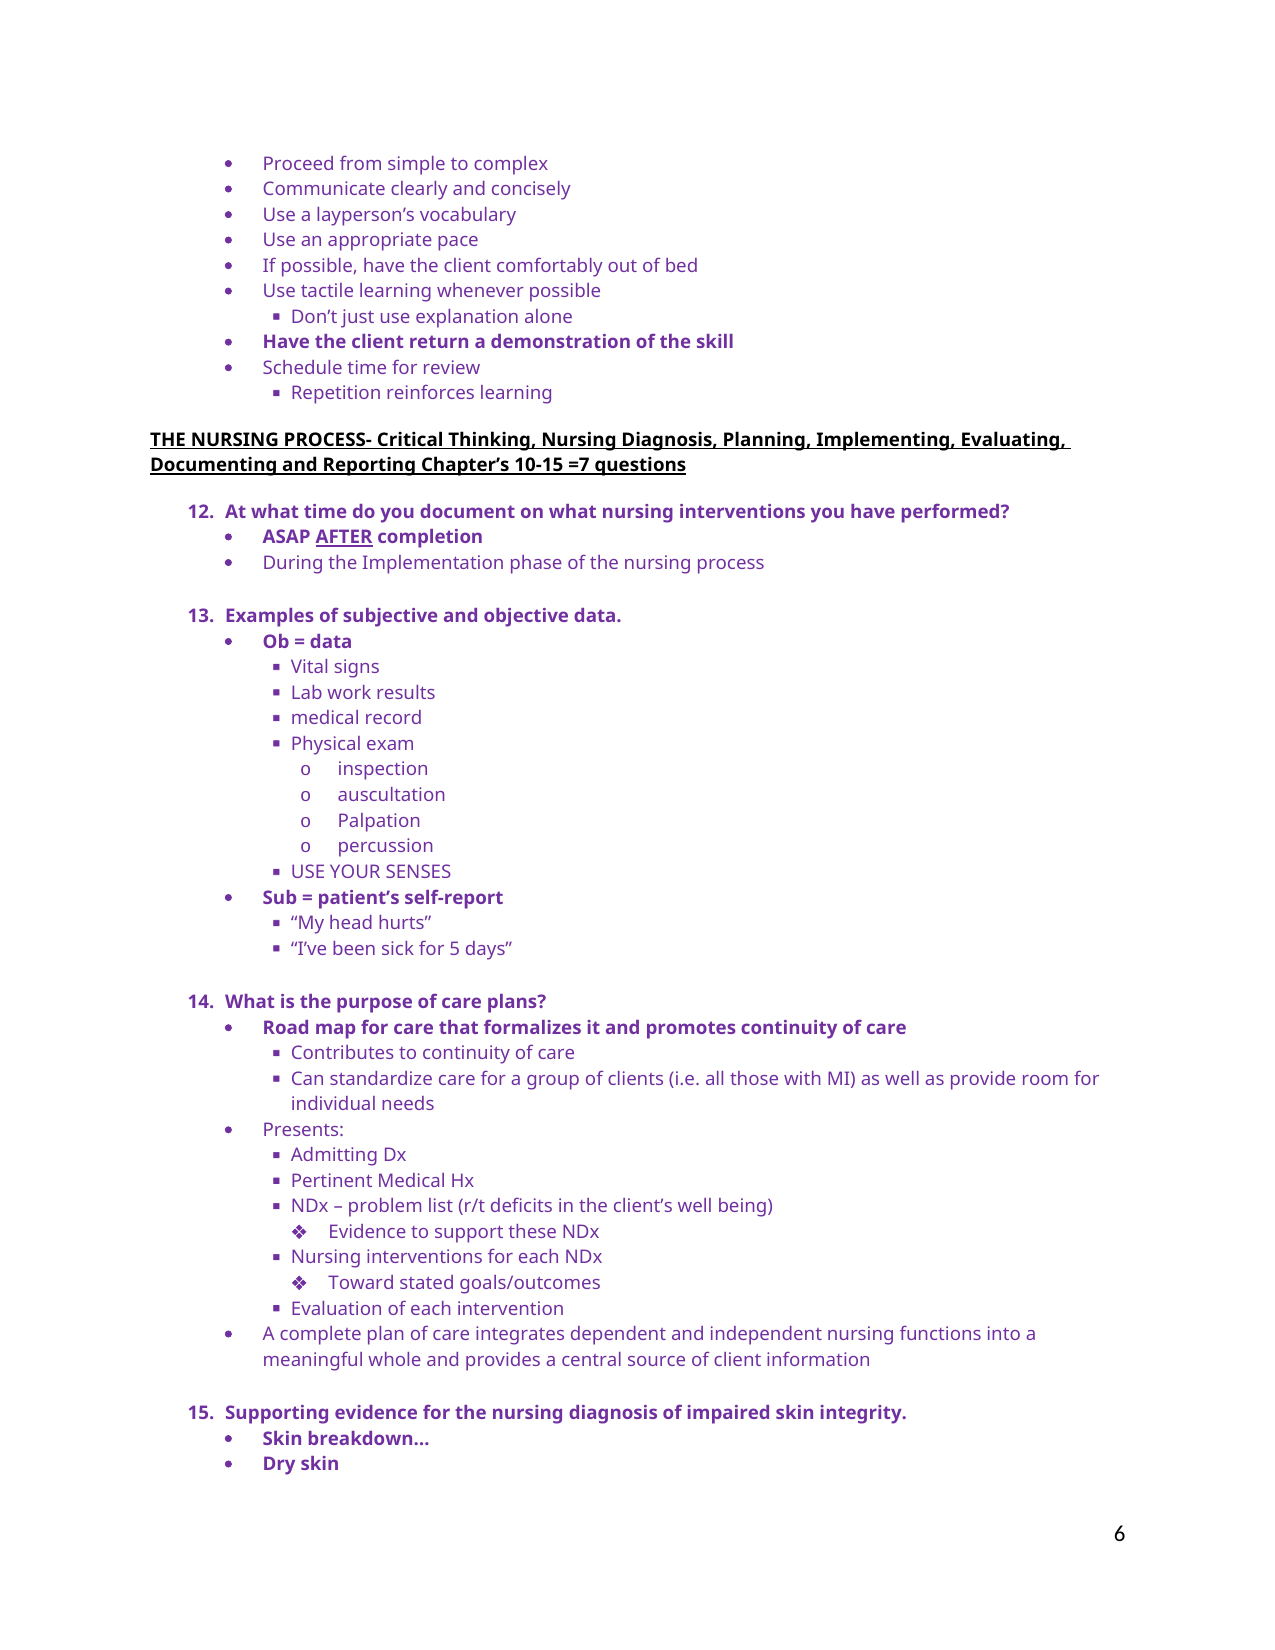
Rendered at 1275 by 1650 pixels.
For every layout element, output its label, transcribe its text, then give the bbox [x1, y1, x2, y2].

list Evidence to support these NDx [291, 1218, 1125, 1244]
list medical record [272, 704, 1125, 730]
text THE NURSING PROCESS- Critical Thinking, Nursing Diagnosis, Planning, Implementing, Evaluating, Documenting and Reporting Chapter’s 10-15 =7 questions [150, 426, 1125, 477]
list inspection [300, 756, 1125, 781]
list Presents: [225, 1116, 1125, 1142]
list If possible, have the client comfortably out of bed [225, 252, 1125, 278]
list Can standardize care for a group of clients (i.e. all those with MI) as well as provide room for individual needs [272, 1065, 1125, 1116]
list “My head hurts” [272, 909, 1125, 935]
list Admitting Dx [272, 1142, 1125, 1167]
list Examples of subjective and objective data. [187, 602, 1125, 628]
list Ob = data [225, 628, 1125, 653]
list Sub = patient’s self-report [225, 884, 1125, 909]
list Use tactile learning whenever possible [225, 278, 1125, 303]
list Dry skin [225, 1451, 1125, 1476]
list Vital signs [272, 653, 1125, 679]
list Evaluation of each intervention [272, 1295, 1125, 1320]
list Pertinent Medical Hx [272, 1167, 1125, 1193]
list “I’ve been sick for 5 days” [272, 935, 1125, 989]
list Schedule time for review [225, 354, 1125, 380]
list Skin breakdown… [225, 1425, 1125, 1451]
list Have the client return a demonstration of the skill [225, 329, 1125, 354]
list percussion [300, 833, 1125, 858]
list Lab work results [272, 679, 1125, 704]
list Proceed from simple to complex [225, 150, 1125, 176]
list Supporting evidence for the nursing diagnosis of impaired skin integrity. [187, 1399, 1125, 1425]
list Physical exam [272, 730, 1125, 756]
list auscultation [300, 781, 1125, 807]
list Palpation [300, 807, 1125, 833]
list Repetition reinforces learning [272, 380, 1125, 405]
list A complete plan of care integrates dependent and independent nursing functions into a meaningful whole and provides a central source of client information [225, 1320, 1125, 1399]
list USE YOUR SENSES [272, 858, 1125, 884]
list Communicate clearly and concisely [225, 176, 1125, 201]
list Road map for care that formalizes it and promotes continuity of care [225, 1014, 1125, 1040]
list Use an appropriate pace [225, 227, 1125, 252]
list Don’t just use explanation alone [272, 303, 1125, 329]
list Use a layperson’s vocabulary [225, 201, 1125, 227]
list Nursing interventions for each NDx [272, 1244, 1125, 1269]
list During the Implementation phase of the nursing process [225, 549, 1125, 602]
list NDx – problem list (r/t deficits in the client’s well being) [272, 1193, 1125, 1218]
list What is the purpose of care plans? [187, 989, 1125, 1014]
list Contributes to continuity of care [272, 1040, 1125, 1065]
list At what time do you document on what nursing interventions you have performed? [187, 498, 1125, 523]
list ASAP AFTER completion [225, 523, 1125, 549]
list Toward stated goals/outcomes [291, 1269, 1125, 1295]
